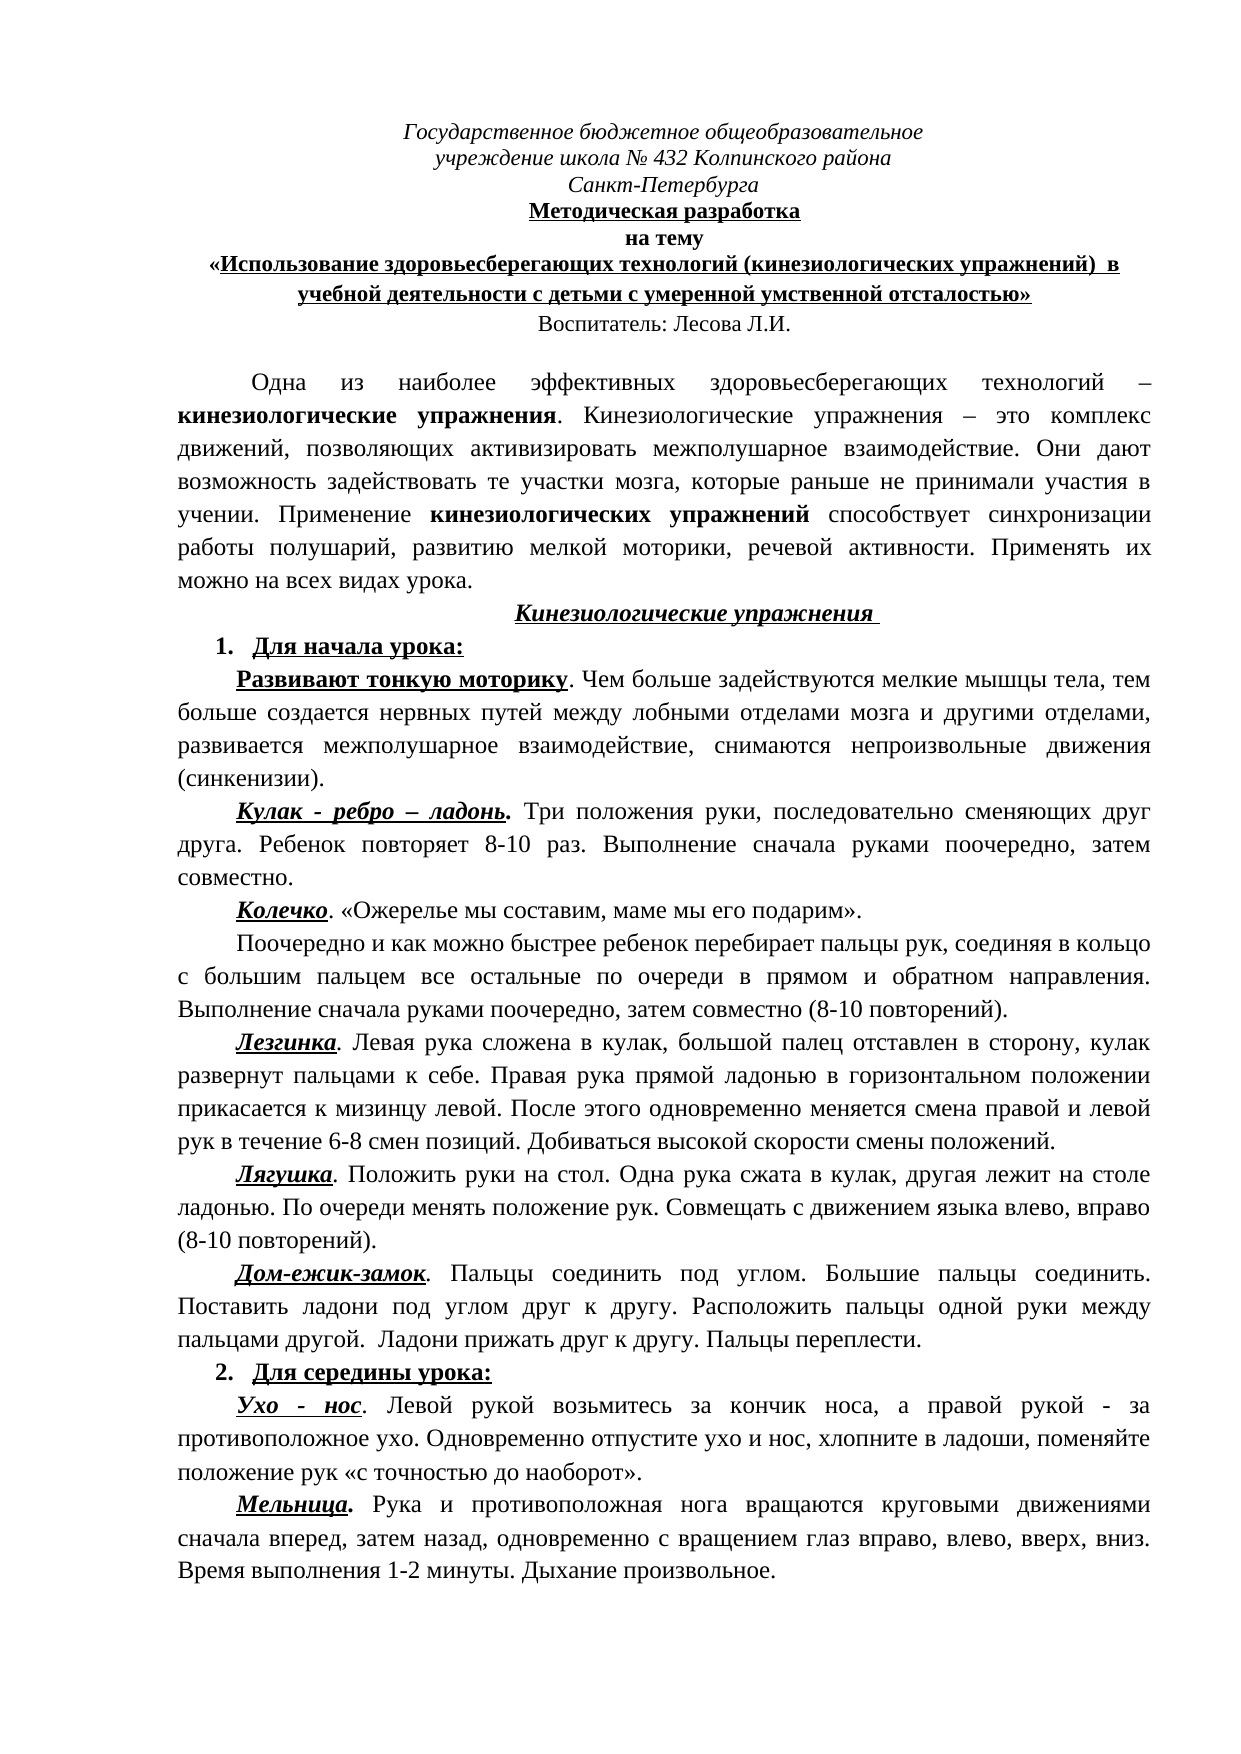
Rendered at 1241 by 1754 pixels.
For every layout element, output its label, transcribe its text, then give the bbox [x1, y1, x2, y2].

text Методическая разработка [177, 197, 1152, 223]
text Государственное бюджетное общеобразовательное [177, 118, 1152, 144]
text на тему [177, 223, 1152, 250]
text Кулак - ребро – ладонь. Три положения руки, последовательно сменяющих друг друга. Ребенок повторяет 8-10 раз. Выполнение сначала руками поочередно, затем совместно. [177, 796, 1152, 891]
text Воспитатель: Лесова Л.И. [177, 310, 1152, 337]
text учреждение школа № 432 Колпинского района [177, 144, 1152, 171]
text Лягушка. Положить руки на стол. Одна рука сжата в кулак, другая лежит на столе ладонью. По очереди менять положение рук. Совмещать с движением языка влево, вправо (8-10 повторений). [177, 1159, 1152, 1254]
text Одна из наиболее эффективных здоровьесберегающих технологий – кинезиологические упражнения. Кинезиологические упражнения – это комплекс движений, позволяющих активизировать межполушарное взаимодействие. Они дают возможность задействовать те участки мозга, которые раньше не принимали участия в учении. Применение кинезиологических упражнений способствует синхронизации работы полушарий, развитию мелкой моторики, речевой активности. Применять их можно на всех видах урока. [177, 367, 1152, 594]
text Развивают тонкую моторику. Чем больше задействуются мелкие мышцы тела, тем больше создается нервных путей между лобными отделами мозга и другими отделами, развивается межполушарное взаимодействие, снимаются непроизвольные движения (синкенизии). [177, 664, 1152, 792]
text Лезгинка. Левая рука сложена в кулак, большой палец отставлен в сторону, кулак развернут пальцами к себе. Правая рука прямой ладонью в горизонтальном положении прикасается к мизинцу левой. После этого одновременно меняется смена правой и левой рук в течение 6-8 смен позиций. Добиваться высокой скорости смены положений. [177, 1027, 1152, 1155]
text Кинезиологические упражнения [177, 598, 1152, 627]
text Колечко. «Ожерелье мы составим, маме мы его подарим». [177, 895, 1152, 924]
text «Использование здоровьесберегающих технологий (кинезиологических упражнений) в учебной деятельности с детьми с умеренной умственной отсталостью» [177, 250, 1152, 306]
text Мельница. Рука и противоположная нога вращаются круговыми движениями сначала вперед, затем назад, одновременно с вращением глаз вправо, влево, вверх, вниз. Время выполнения 1-2 минуты. Дыхание произвольное. [177, 1489, 1152, 1584]
list Для середины урока: [215, 1357, 1152, 1386]
list Для начала урока: [215, 631, 1152, 660]
text Санкт-Петербурга [177, 171, 1152, 197]
text Дом-ежик-замок. Пальцы соединить под углом. Большие пальцы соединить. Поставить ладони под углом друг к другу. Расположить пальцы одной руки между пальцами другой. Ладони прижать друг к другу. Пальцы переплести. [177, 1258, 1152, 1353]
text Ухо - нос. Левой рукой возьмитесь за кончик носа, а правой рукой - за противоположное ухо. Одновременно отпустите ухо и нос, хлопните в ладоши, поменяйте положение рук «с точностью до наоборот». [177, 1391, 1152, 1485]
text Поочередно и как можно быстрее ребенок перебирает пальцы рук, соединяя в кольцо с большим пальцем все остальные по очереди в прямом и обратном направления. Выполнение сначала руками поочередно, затем совместно (8-10 повторений). [177, 928, 1152, 1023]
